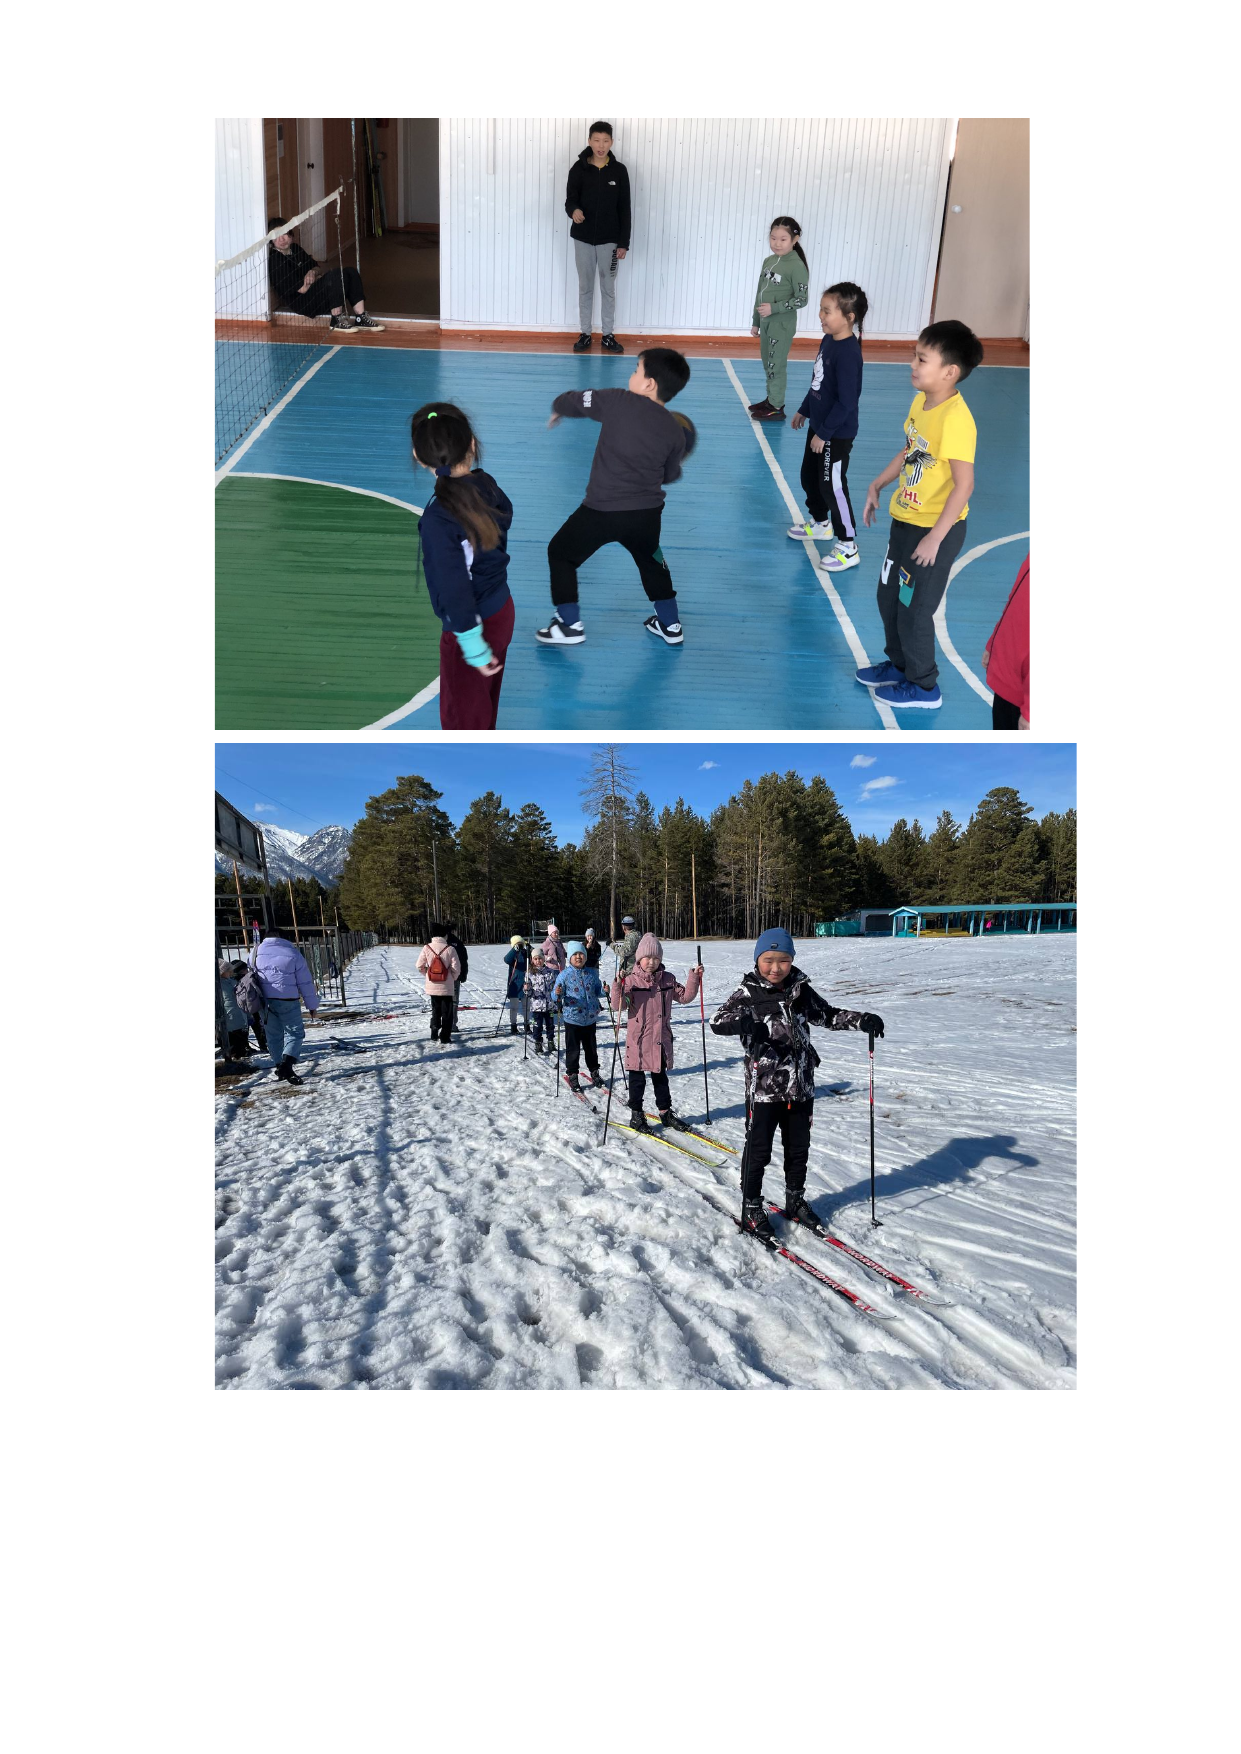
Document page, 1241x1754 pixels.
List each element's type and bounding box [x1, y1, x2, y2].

picture [214, 118, 1030, 730]
picture [214, 743, 1077, 1390]
